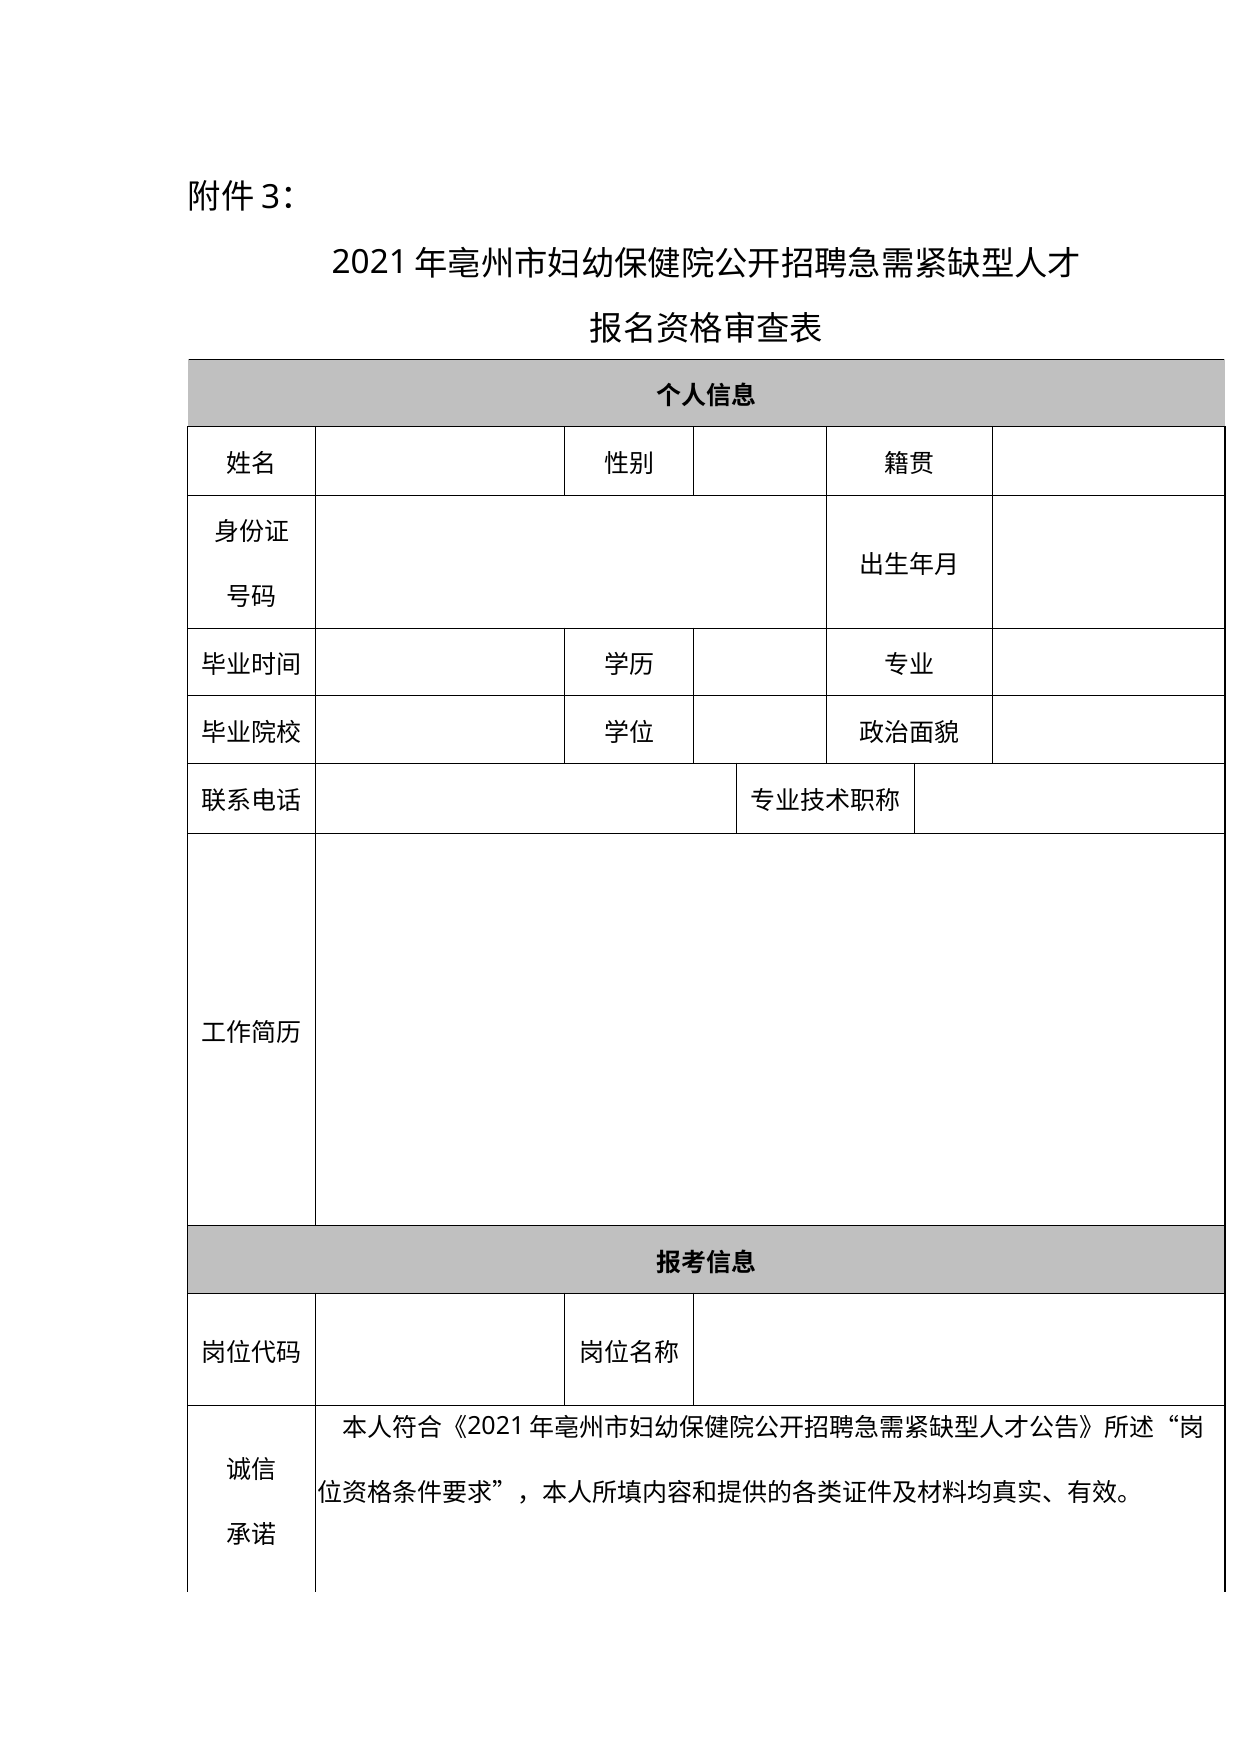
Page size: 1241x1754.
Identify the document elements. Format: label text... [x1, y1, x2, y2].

table_cell [316, 834, 1224, 1225]
table_cell [915, 764, 1224, 832]
table_cell 岗位代码 [188, 1294, 315, 1405]
table_cell 专业 [827, 629, 992, 695]
table_cell 毕业院校 [188, 696, 315, 763]
text 附件3： [187, 162, 1053, 227]
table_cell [316, 1406, 1224, 1592]
table_cell [316, 496, 826, 627]
table_cell 身份证 号码 [188, 496, 315, 627]
table_cell [316, 696, 564, 763]
table_cell 学历 [565, 629, 693, 695]
table_cell [993, 427, 1224, 495]
table_cell 岗位名称 [565, 1294, 693, 1405]
table_cell 个人信息 [188, 359, 1225, 426]
table_cell [993, 696, 1224, 763]
table_cell 出生年月 [827, 496, 992, 627]
table_cell 姓名 [188, 427, 315, 495]
table_cell 性别 [565, 427, 693, 495]
table_cell [993, 629, 1224, 695]
table_cell [316, 1294, 564, 1405]
table_cell [694, 696, 826, 763]
table_cell 工作简历 [188, 834, 315, 1225]
table_cell [694, 427, 826, 495]
table_cell 毕业时间 [188, 629, 315, 695]
table_cell 专业技术职称 [737, 764, 914, 832]
table_cell 学位 [565, 696, 693, 763]
table_cell 籍贯 [827, 427, 992, 495]
table_cell 报考信息 [188, 1226, 1224, 1293]
table_cell [694, 1294, 1224, 1405]
table_header 2021年亳州市妇幼保健院公开招聘急需紧缺型人才 报名资格审查表 [188, 227, 1225, 358]
table_cell 政治面貌 [827, 696, 992, 763]
table_cell 诚信 承诺 [188, 1406, 315, 1592]
table_cell [316, 764, 736, 832]
table_cell [316, 629, 564, 695]
table_cell 联系电话 [188, 764, 315, 832]
table_cell [993, 496, 1224, 627]
table_cell [694, 629, 826, 695]
table_cell [316, 427, 564, 495]
